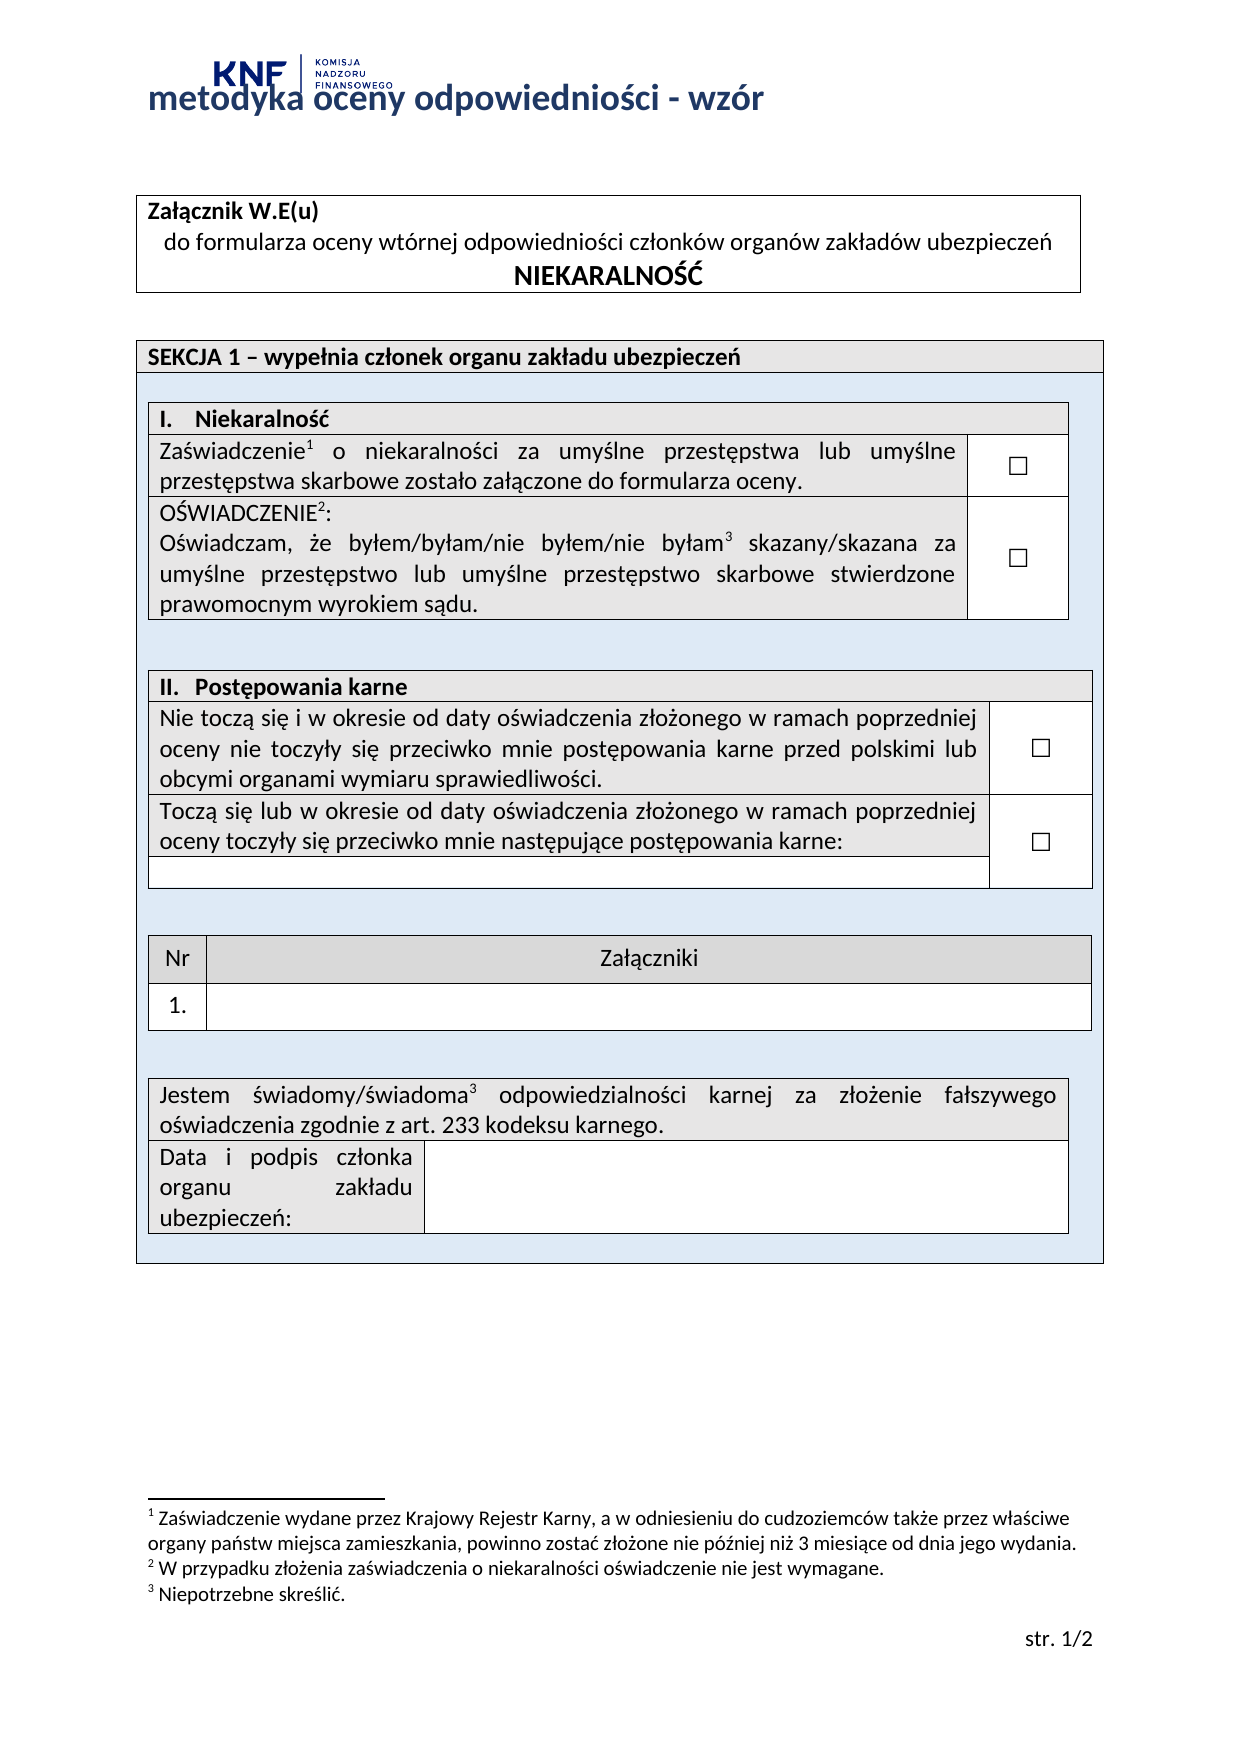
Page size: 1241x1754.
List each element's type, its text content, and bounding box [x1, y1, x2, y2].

table_cell [137, 373, 1103, 1263]
picture [236, 95, 243, 107]
picture [216, 95, 224, 107]
table_header SEKCJA 1 – wypełnia członek organu zakładu ubezpieczeń [137, 341, 1103, 372]
table_header Załącznik W.E(u) do formularza oceny wtórnej odpowiedniości członków organów zakładów ubezpieczeń NIEKARALNOŚĆ [137, 196, 1080, 292]
picture [319, 95, 327, 107]
picture [200, 41, 406, 107]
picture [374, 95, 380, 107]
